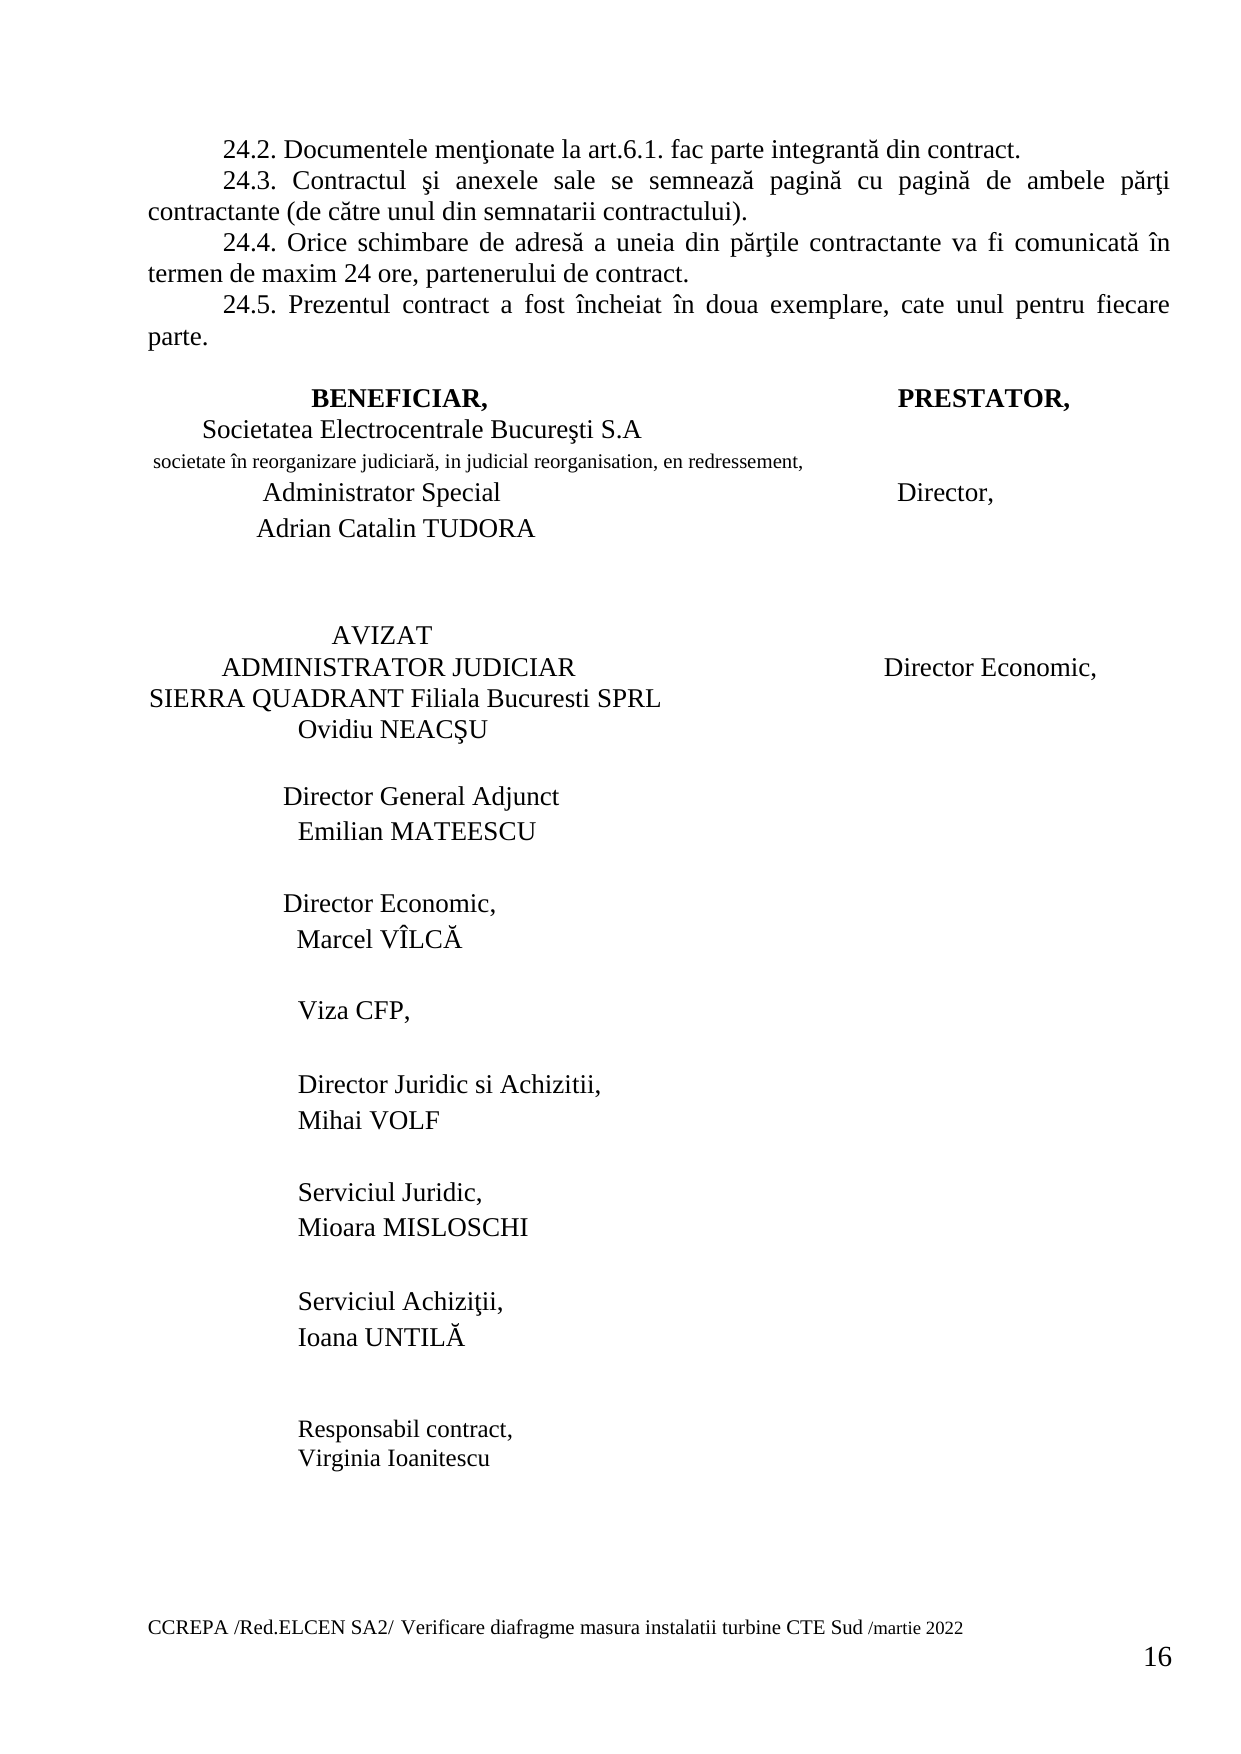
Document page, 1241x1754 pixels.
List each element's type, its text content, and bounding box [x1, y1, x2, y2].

text Serviciul Juridic, [223, 1176, 1172, 1207]
text societate în reorganizare judiciară, in judicial reorganisation, en redressement, [148, 449, 1172, 473]
text Societatea Electrocentrale Bucureşti S.A [148, 413, 1172, 444]
text Director General Adjunct [148, 780, 1172, 811]
text 24.4. Orice schimbare de adresă a uneia din părţile contractante va fi comunicată în termen de maxim 24 ore, partenerului de contract. [148, 226, 1172, 289]
text 24.2. Documentele menţionate la art.6.1. fac parte integrantă din contract. [148, 133, 1172, 164]
text Director Economic, [148, 887, 1172, 918]
text Adrian Catalin TUDORA [148, 512, 1172, 543]
text Ovidiu NEACŞU [148, 713, 1172, 744]
text AVIZAT [298, 619, 1172, 651]
text BENEFICIAR, PRESTATOR, [220, 382, 1172, 413]
text SIERRA QUADRANT Filiala Bucuresti SPRL [148, 682, 1172, 713]
text Virginia Ioanitescu [148, 1443, 1172, 1472]
text 24.3. Contractul şi anexele sale se semnează pagină cu pagină de ambele părţi contractante (de către unul din semnatarii contractului). [148, 164, 1172, 226]
text Ioana UNTILĂ [148, 1321, 1172, 1352]
text Emilian MATEESCU [148, 816, 1172, 847]
text Mihai VOLF [148, 1104, 1172, 1135]
text Marcel VÎLCĂ [148, 923, 1172, 954]
text Responsabil contract, [148, 1414, 1172, 1443]
text Mioara MISLOSCHI [148, 1211, 1172, 1242]
text 24.5. Prezentul contract a fost încheiat în doua exemplare, cate unul pentru fiecare parte. [148, 289, 1172, 351]
text Viza CFP, [148, 994, 1172, 1025]
text Director Juridic si Achizitii, [148, 1068, 1172, 1099]
text Serviciul Achiziţii, [148, 1285, 1172, 1316]
text Administrator Special Director, [148, 477, 1172, 508]
text ADMINISTRATOR JUDICIAR Director Economic, [220, 651, 1172, 682]
